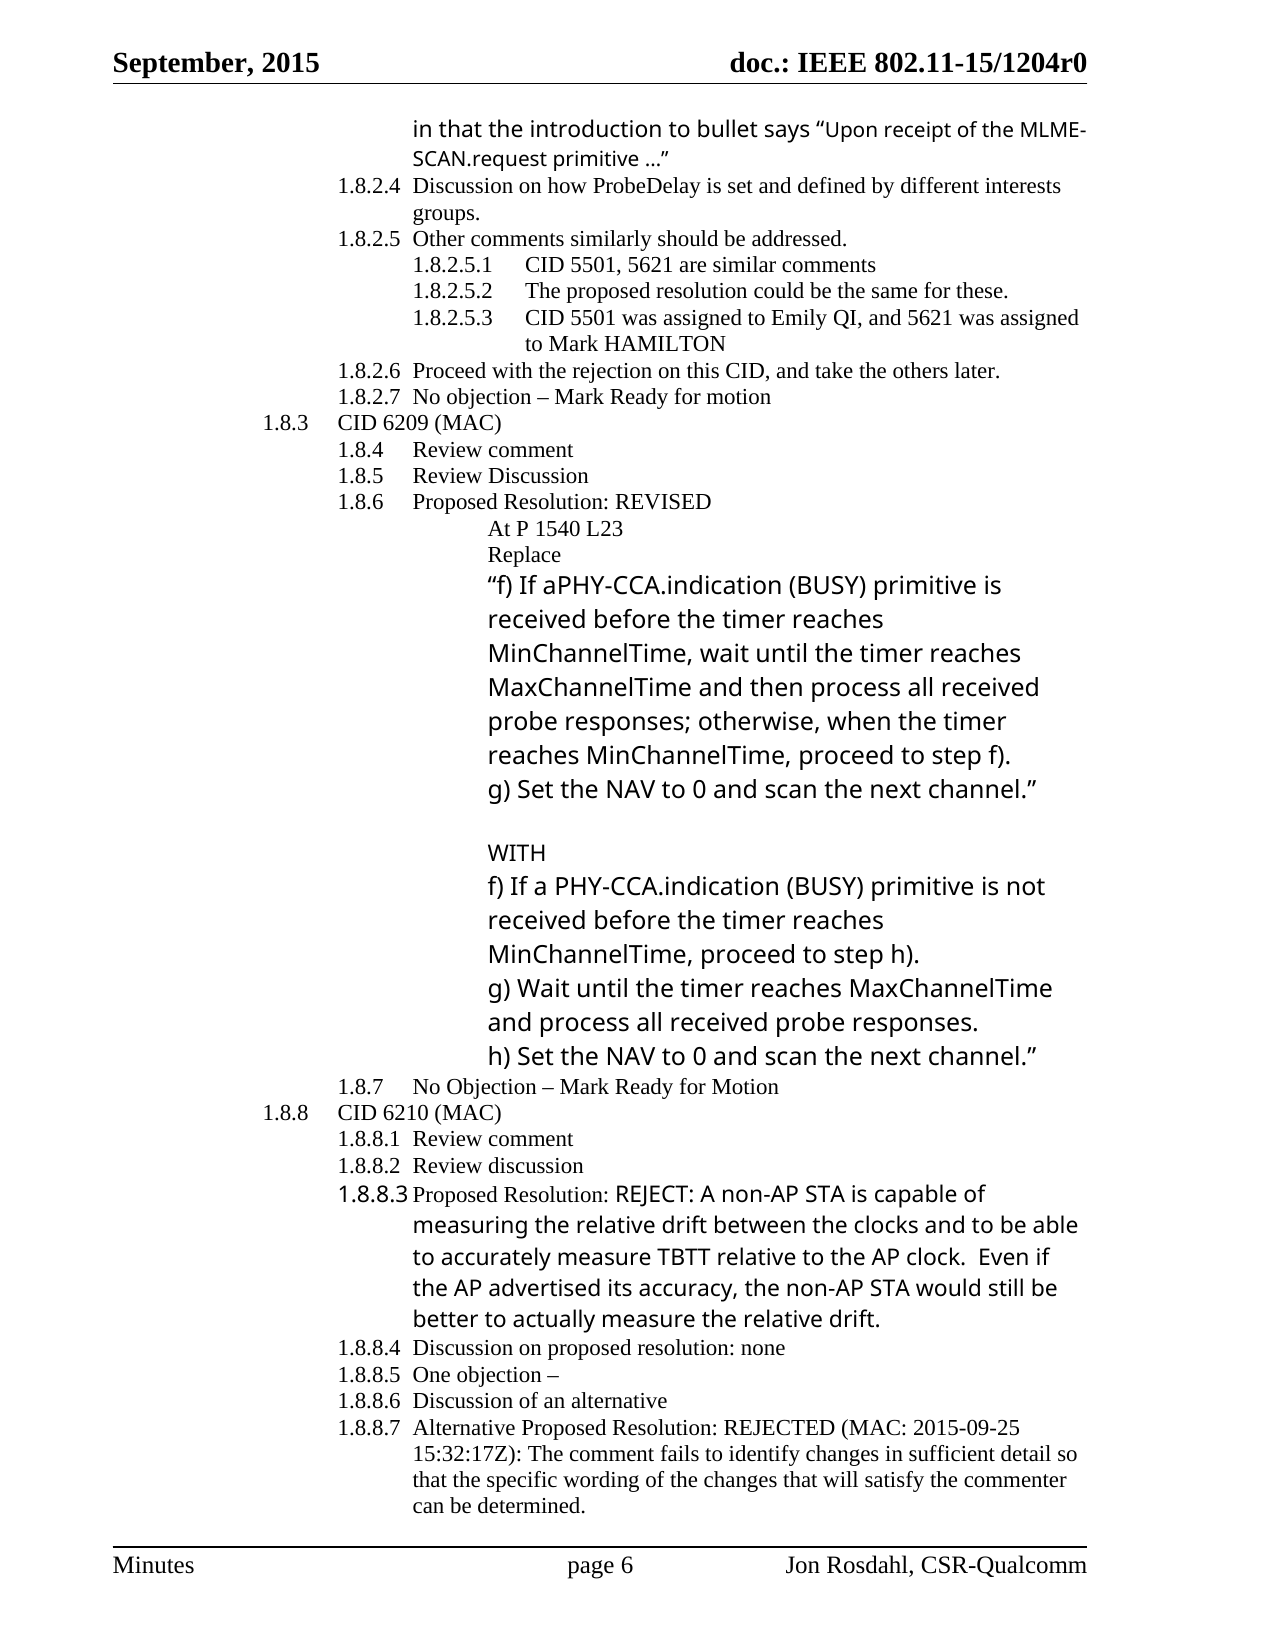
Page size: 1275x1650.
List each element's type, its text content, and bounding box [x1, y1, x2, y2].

list No objection – Mark Ready for motion [337, 383, 1087, 409]
list Review comment [337, 436, 1087, 462]
text g) Wait until the timer reaches MaxChannelTime and process all received probe responses. [487, 971, 1087, 1039]
list Other comments similarly should be addressed. [337, 225, 1087, 251]
list CID 5501 was assigned to Emily QI, and 5621 was assigned to Mark HAMILTON [412, 304, 1087, 357]
text g) Set the NAV to 0 and scan the next channel.” [487, 772, 1087, 806]
list CID 5501, 5621 are similar comments [412, 251, 1087, 278]
list Proceed with the rejection on this CID, and take the others later. [337, 357, 1087, 383]
text f) If a PHY-CCA.indication (BUSY) primitive is not received before the timer reaches MinChannelTime, proceed to step h). [487, 868, 1087, 971]
list Discussion on proposed resolution: none [337, 1334, 1087, 1361]
list The proposed resolution could be the same for these. [412, 278, 1087, 304]
text WITH [487, 837, 1087, 868]
list Discussion of an alternative [337, 1387, 1087, 1413]
list CID 6210 (MAC) [262, 1099, 1087, 1126]
list Proposed Resolution: REVISED [337, 488, 1087, 515]
text Replace [487, 541, 1087, 567]
list CID 6209 (MAC) [262, 409, 1087, 436]
text At P 1540 L23 [487, 515, 1087, 541]
list No Objection – Mark Ready for Motion [337, 1073, 1087, 1099]
list Review comment [337, 1126, 1087, 1152]
text “f) If aPHY-CCA.indication (BUSY) primitive is received before the timer reaches MinChannelTime, wait until the timer reaches MaxChannelTime and then process all received probe responses; otherwise, when the timer reaches MinChannelTime, proceed to step f). [487, 567, 1087, 772]
list One objection – [337, 1361, 1087, 1387]
list Review Discussion [337, 462, 1087, 488]
list Proposed Resolution: REJECT: A non-AP STA is capable of measuring the relative drift between the clocks and to be able to accurately measure TBTT relative to the AP clock. Even if the AP advertised its accuracy, the non-AP STA would still be better to actually measure the relative drift. [337, 1178, 1087, 1334]
list Review discussion [337, 1152, 1087, 1178]
text h) Set the NAV to 0 and scan the next channel.” [487, 1039, 1087, 1073]
list Alternative Proposed Resolution: REJECTED (MAC: 2015-09-25 15:32:17Z): The comment fails to identify changes in sufficient detail so that the specific wording of the changes that will satisfy the commenter can be determined. [337, 1413, 1087, 1519]
list Discussion on how ProbeDelay is set and defined by different interests groups. [337, 172, 1087, 225]
